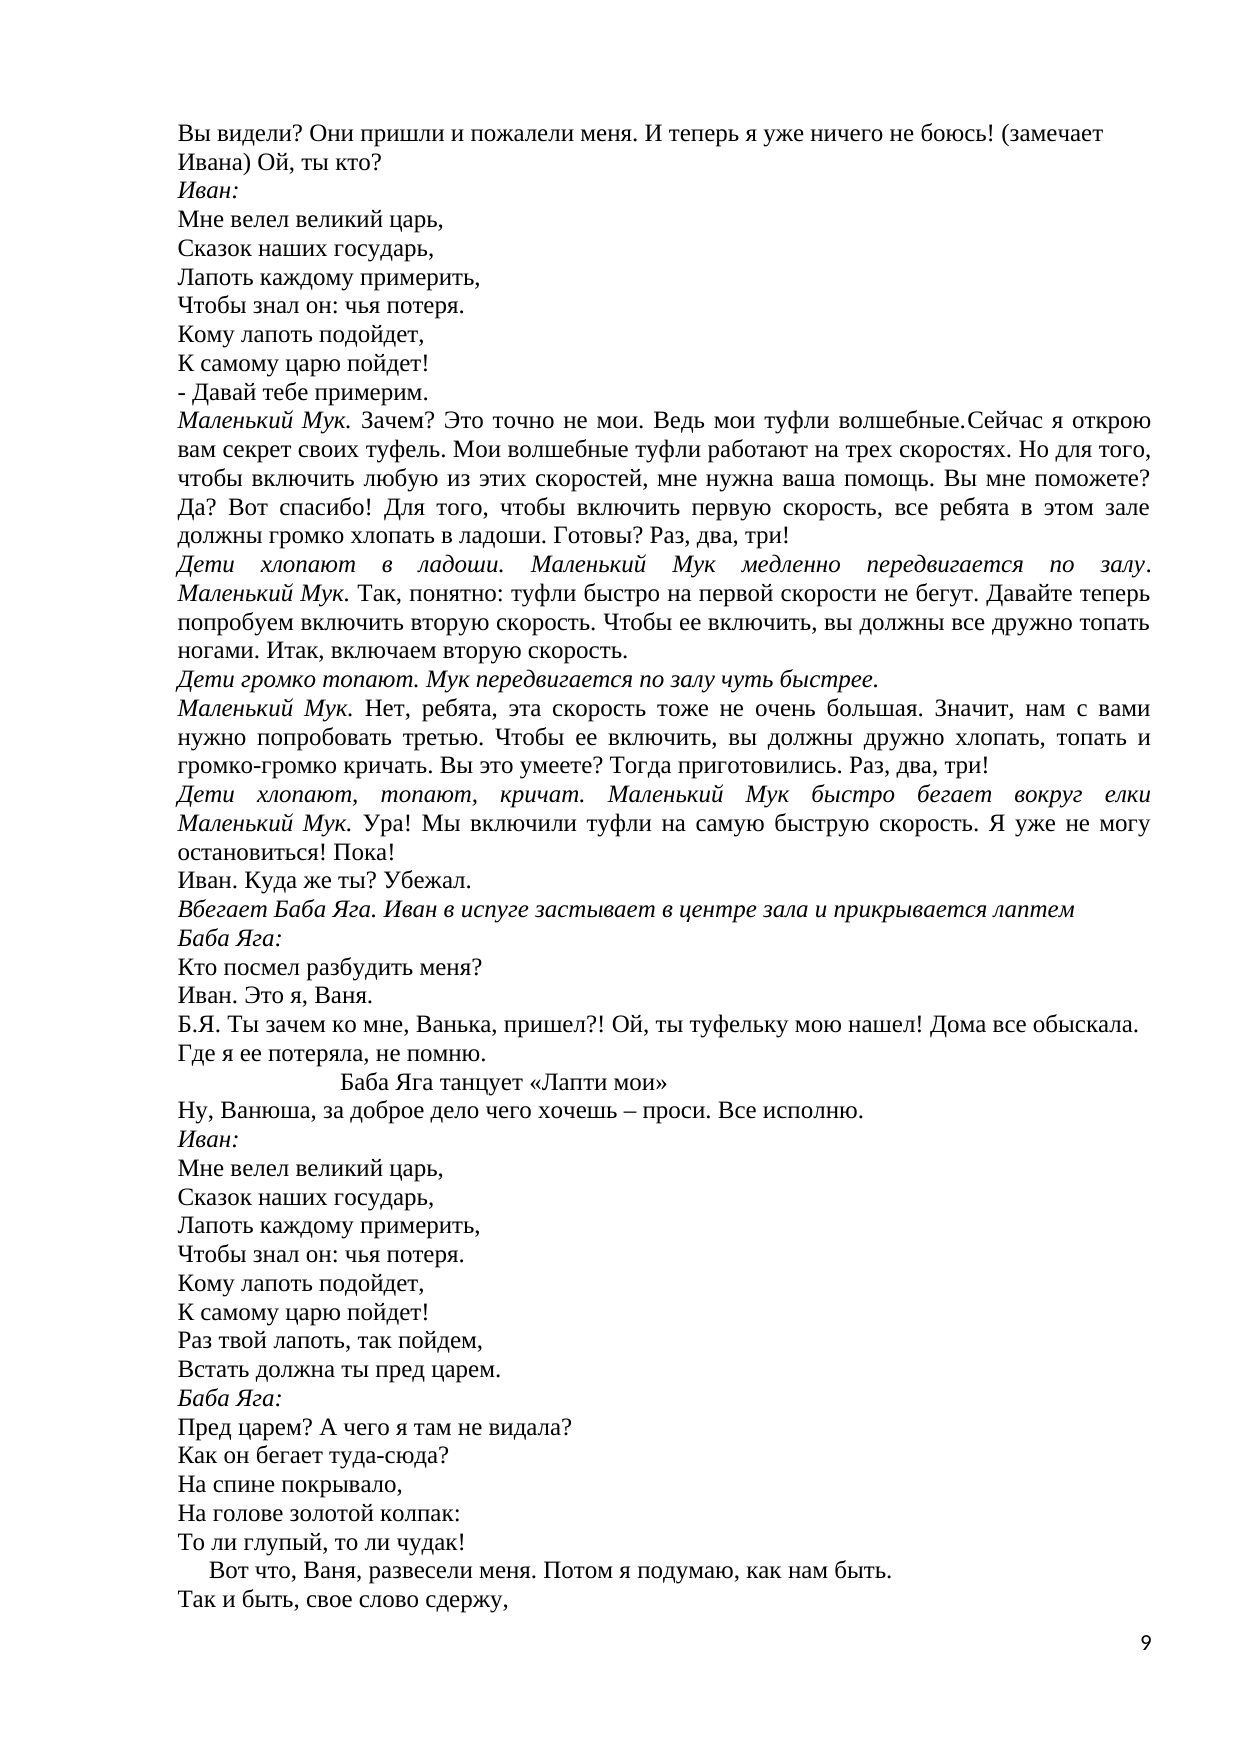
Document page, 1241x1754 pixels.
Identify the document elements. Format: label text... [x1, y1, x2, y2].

text Мне велел великий царь, [177, 1153, 1152, 1182]
text Маленький Мук. Нет, ребята, эта скорость тоже не очень большая. Значит, нам с вами нужно попробовать третью. Чтобы ее включить, вы должны дружно хлопать, топать и громко-громко кричать. Вы это умеете? Тогда приготовились. Раз, два, три! [177, 693, 1152, 779]
text Сказок наших государь, [177, 1182, 1152, 1211]
text На спине покрывало, [177, 1469, 1152, 1498]
text Пред царем? А чего я там не видала? [177, 1412, 1152, 1441]
text Лапоть каждому примерить, [177, 1211, 1152, 1239]
text Дети хлопают в ладоши. Маленький Мук медленно передвигается по залу. Маленький Мук. Так, понятно: туфли быстро на первой скорости не бегут. Давайте теперь попробуем включить вторую скорость. Чтобы ее включить, вы должны все дружно топать ногами. Итак, включаем вторую скорость. [177, 549, 1152, 664]
text Кому лапоть подойдет, [177, 319, 1152, 348]
text Как он бегает туда-сюда? [177, 1441, 1152, 1469]
text Чтобы знал он: чья потеря. [177, 291, 1152, 319]
text Сказок наших государь, [177, 233, 1152, 262]
text То ли глупый, то ли чудак! [177, 1527, 1152, 1556]
text Иван. Куда же ты? Убежал. [177, 866, 1152, 894]
text Вот что, Ваня, развесели меня. Потом я подумаю, как нам быть. [177, 1556, 1152, 1584]
text На голове золотой колпак: [177, 1498, 1152, 1527]
text Баба Яга: [177, 1383, 1152, 1412]
text Баба Яга танцует «Лапти мои» [177, 1067, 1152, 1096]
text Лапоть каждому примерить, [177, 262, 1152, 291]
text Мне велел великий царь, [177, 204, 1152, 233]
text Б.Я. Ты зачем ко мне, Ванька, пришел?! Ой, ты туфельку мою нашел! Дома все обыскала. Где я ее потеряла, не помню. [177, 1009, 1152, 1067]
text Иван: [177, 176, 1152, 204]
text Встать должна ты пред царем. [177, 1354, 1152, 1383]
text Раз твой лапоть, так пойдем, [177, 1326, 1152, 1354]
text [177, 118, 1152, 176]
text Вбегает Баба Яга. Иван в испуге застывает в центре зала и прикрывается лаптем [177, 894, 1152, 923]
text Ну, Ванюша, за доброе дело чего хочешь – проси. Все исполню. [177, 1096, 1152, 1124]
text Иван: [177, 1124, 1152, 1153]
text Кому лапоть подойдет, [177, 1268, 1152, 1297]
text Иван. Это я, Ваня. [177, 981, 1152, 1009]
text Дети хлопают, топают, кричат. Маленький Мук быстро бегает вокруг елки Маленький Мук. Ура! Мы включили туфли на самую быструю скорость. Я уже не могу остановиться! Пока! [177, 779, 1152, 866]
text К самому царю пойдет! [177, 348, 1152, 377]
text Кто посмел разбудить меня? [177, 952, 1152, 981]
text Чтобы знал он: чья потеря. [177, 1239, 1152, 1268]
text Маленький Мук. Зачем? Это точно не мои. Ведь мои туфли волшебные.Сейчас я открою вам секрет своих туфель. Мои волшебные туфли работают на трех скоростях. Но для того, чтобы включить любую из этих скоростей, мне нужна ваша помощь. Вы мне поможете? Да? Вот спасибо! Для того, чтобы включить первую скорость, все ребята в этом зале должны громко хлопать в ладоши. Готовы? Раз, два, три! [177, 406, 1152, 549]
text К самому царю пойдет! [177, 1297, 1152, 1326]
text Так и быть, свое слово сдержу, [177, 1584, 1152, 1613]
text - Давай тебе примерим. [177, 377, 1152, 406]
text Дети громко топают. Мук передвигается по залу чуть быстрее. [177, 664, 1152, 693]
text Баба Яга: [177, 923, 1152, 952]
